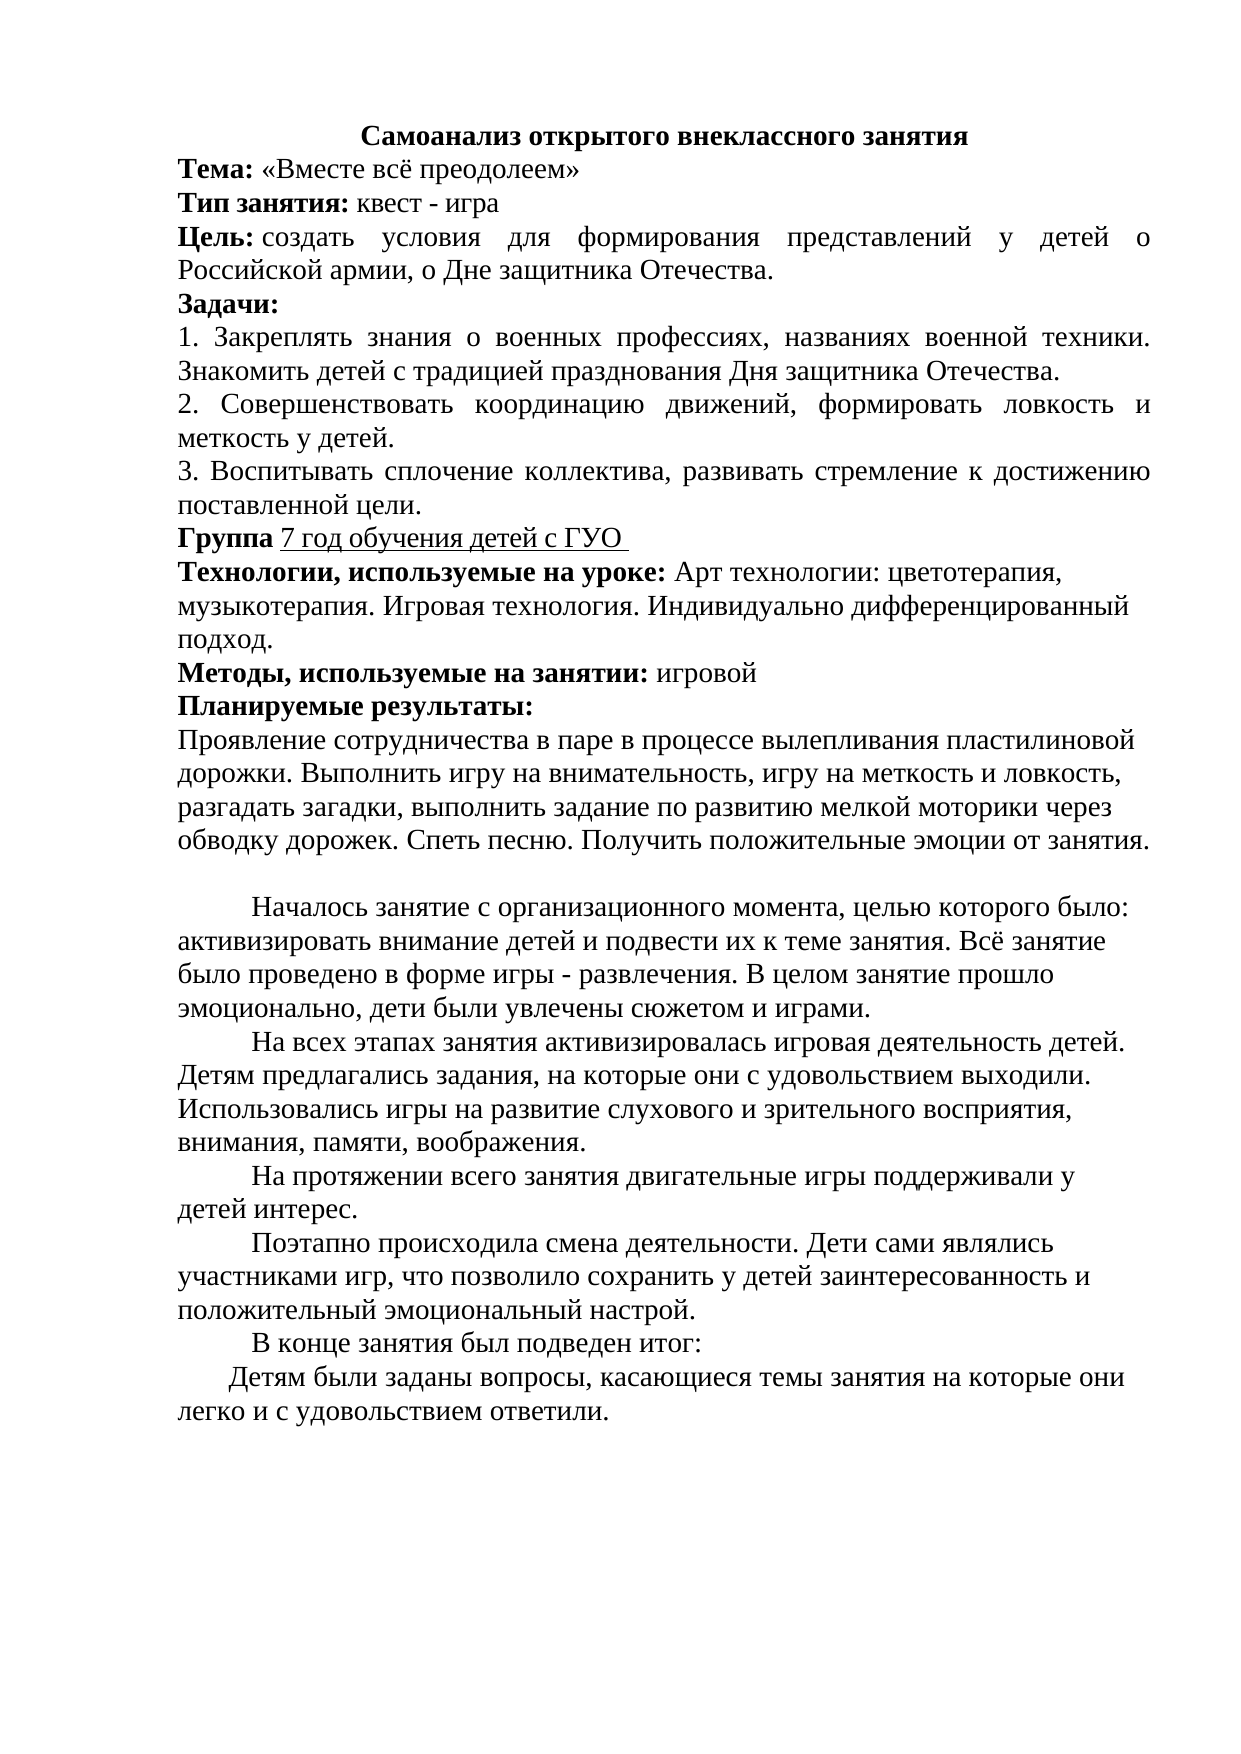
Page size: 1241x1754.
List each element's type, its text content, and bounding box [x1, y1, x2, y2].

text Планируемые результаты: [177, 688, 1152, 722]
text На протяжении всего занятия двигательные игры поддерживали у детей интерес. [177, 1158, 1152, 1225]
text Тип занятия: квест - игра [177, 185, 1152, 219]
text На всех этапах занятия активизировалась игровая деятельность детей. Детям предлагались задания, на которые они с удовольствием выходили. Использовались игры на развитие слухового и зрительного восприятия, внимания, памяти, воображения. [177, 1024, 1152, 1158]
text 1. Закреплять знания о военных профессиях, названиях военной техники. Знакомить детей с традицией празднования Дня защитника Отечества. [177, 319, 1152, 386]
text Группа 7 год обучения детей с ГУО [177, 521, 1152, 554]
text 2. Совершенствовать координацию движений, формировать ловкость и меткость у детей. [177, 386, 1152, 453]
text Задачи: [177, 286, 1152, 319]
text Поэтапно происходила смена деятельности. Дети сами являлись участниками игр, что позволило сохранить у детей заинтересованность и положительный эмоциональный настрой. [177, 1225, 1152, 1326]
text Методы, используемые на занятии: игровой [177, 655, 1152, 688]
text Технологии, используемые на уроке: Арт технологии: цветотерапия, музыкотерапия. Игровая технология. Индивидуально дифференцированный подход. [177, 554, 1152, 655]
text Началось занятие с организационного момента, целью которого было: активизировать внимание детей и подвести их к теме занятия. Всё занятие было проведено в форме игры - развлечения. В целом занятие прошло эмоционально, дети были увлечены сюжетом и играми. [177, 889, 1152, 1024]
text Самоанализ открытого внеклассного занятия [177, 118, 1152, 152]
text Цель: создать условия для формирования представлений у детей о Российской армии, о Дне защитника Отечества. [177, 219, 1152, 286]
text В конце занятия был подведен итог: [177, 1326, 1152, 1359]
text Детям были заданы вопросы, касающиеся темы занятия на которые они легко и с удовольствием ответили. [177, 1359, 1152, 1426]
text Проявление сотрудничества в паре в процессе вылепливания пластилиновой дорожки. Выполнить игру на внимательность, игру на меткость и ловкость, разгадать загадки, выполнить задание по развитию мелкой моторики через обводку дорожек. Спеть песню. Получить положительные эмоции от занятия. [177, 722, 1152, 856]
text 3. Воспитывать сплочение коллектива, развивать стремление к достижению поставленной цели. [177, 453, 1152, 521]
text Тема: «Вместе всё преодолеем» [177, 152, 1152, 185]
